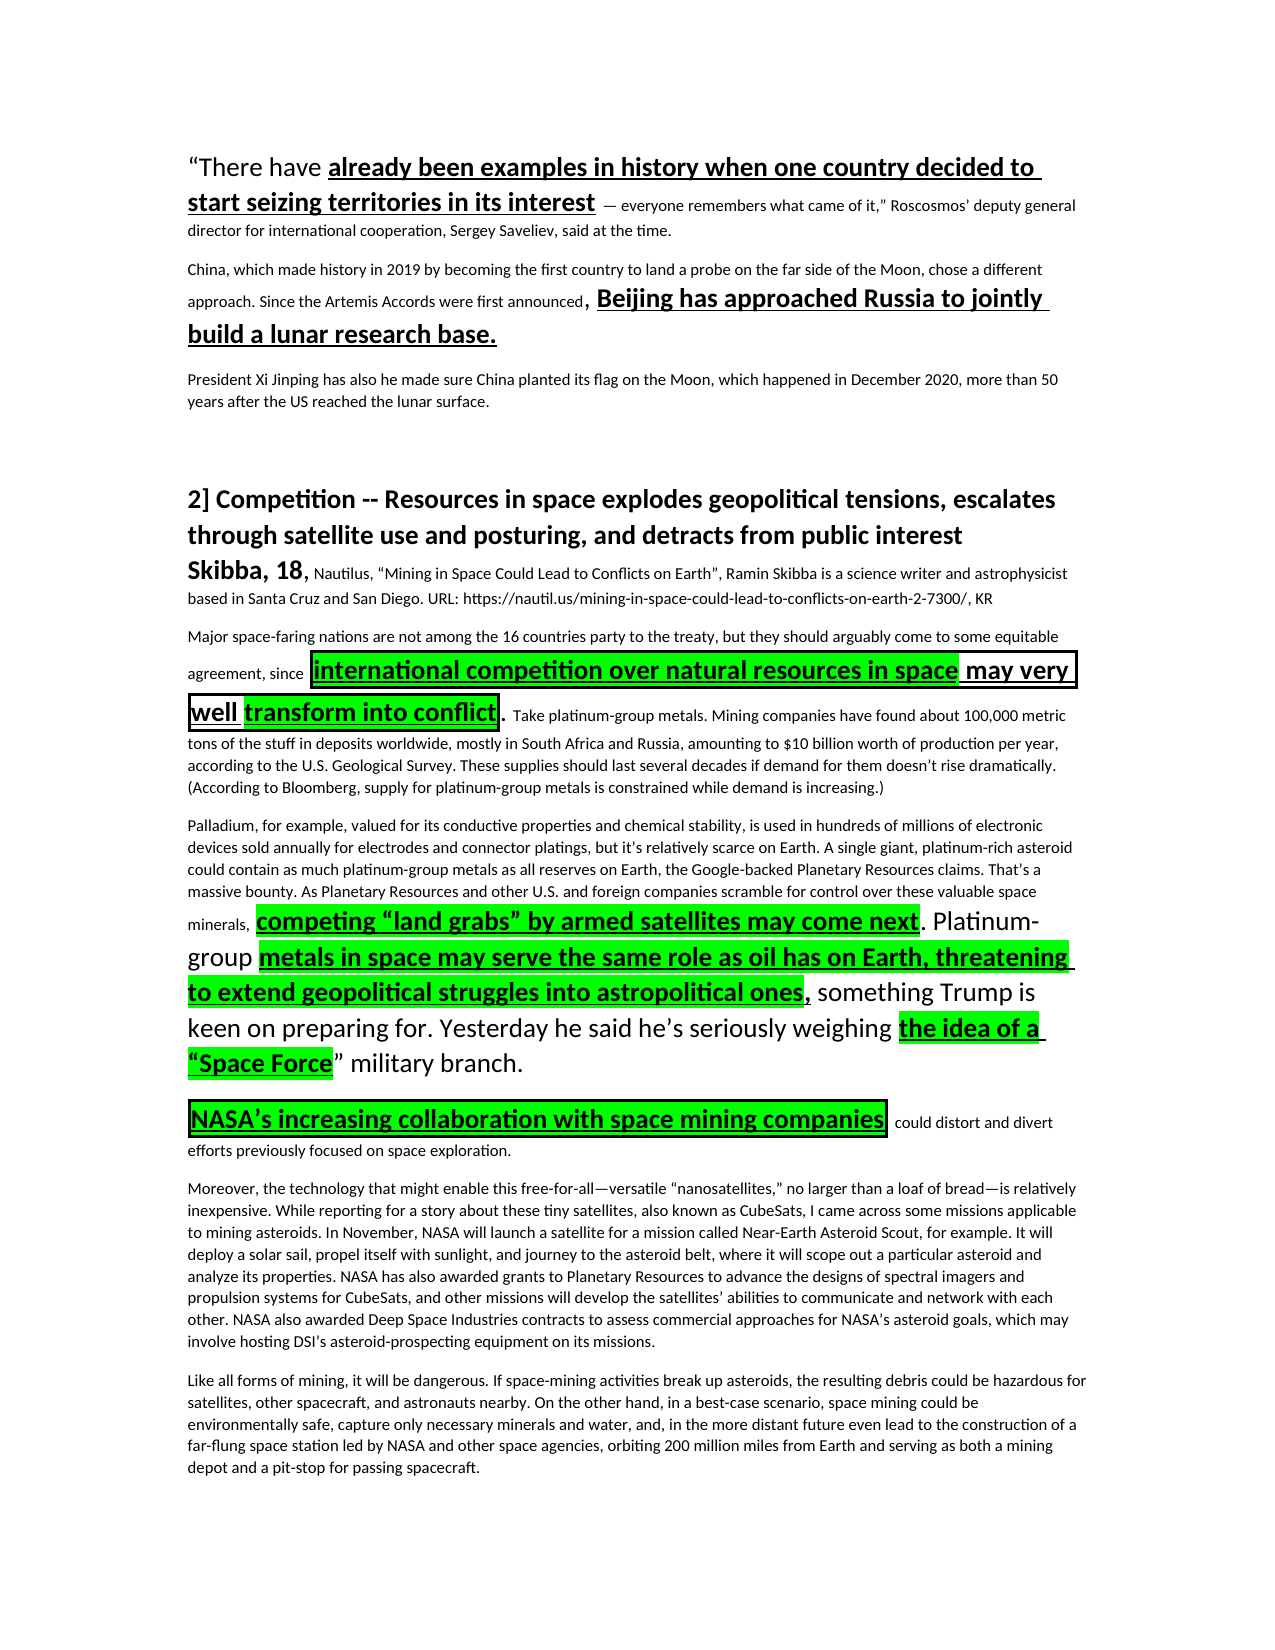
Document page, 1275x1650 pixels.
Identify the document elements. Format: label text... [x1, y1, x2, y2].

text Moreover, the technology that might enable this free-for-all—versatile “nanosatellites,” no larger than a loaf of bread—is relatively inexpensive. While reporting for a story about these tiny satellites, also known as CubeSats, I came across some missions applicable to mining asteroids. In November, NASA will launch a satellite for a mission called Near-Earth Asteroid Scout, for example. It will deploy a solar sail, propel itself with sunlight, and journey to the asteroid belt, where it will scope out a particular asteroid and analyze its properties. NASA has also awarded grants to Planetary Resources to advance the designs of spectral imagers and propulsion systems for CubeSats, and other missions will develop the satellites’ abilities to communicate and network with each other. NASA also awarded Deep Space Industries contracts to assess commercial approaches for NASA’s asteroid goals, which may involve hosting DSI’s asteroid-prospecting equipment on its missions. [187, 1178, 1087, 1352]
text Palladium, for example, valued for its conductive properties and chemical stability, is used in hundreds of millions of electronic devices sold annually for electrodes and connector platings, but it’s relatively scarce on Earth. A single giant, platinum-rich asteroid could contain as much platinum-group metals as all reserves on Earth, the Google-backed Planetary Resources claims. That’s a massive bounty. As Planetary Resources and other U.S. and foreign companies scramble for control over these valuable space minerals, competing “land grabs” by armed satellites may come next. Platinum-group metals in space may serve the same role as oil has on Earth, threatening to extend geopolitical struggles into astropolitical ones, something Trump is keen on preparing for. Yesterday he said he’s seriously weighing the idea of a “Space Force” military branch. [187, 816, 1087, 1080]
text Skibba, 18, Nautilus, “Mining in Space Could Lead to Conflicts on Earth”, Ramin Skibba is a science writer and astrophysicist based in Santa Cruz and San Diego. URL: https://nautil.us/mining-in-space-could-lead-to-conflicts-on-earth-2-7300/, KR [187, 553, 1087, 608]
text Major space-faring nations are not among the 16 countries party to the treaty, but they should arguably come to some equitable agreement, since international competition over natural resources in space may very well transform into conflict. Take platinum-group metals. Mining companies have found about 100,000 metric tons of the stuff in deposits worldwide, mostly in South Africa and Russia, amounting to $10 billion worth of production per year, according to the U.S. Geological Survey. These supplies should last several decades if demand for them doesn’t rise dramatically. (According to Bloomberg, supply for platinum-group metals is constrained while demand is increasing.) [187, 627, 1087, 797]
subtitle 2] Competition -- Resources in space explodes geopolitical tensions, escalates through satellite use and posturing, and detracts from public interest [187, 482, 1087, 551]
text Like all forms of mining, it will be dangerous. If space-mining activities break up asteroids, the resulting debris could be hazardous for satellites, other spacecraft, and astronauts nearby. On the other hand, in a best-case scenario, space mining could be environmentally safe, capture only necessary minerals and water, and, in the more distant future even lead to the construction of a far-flung space station led by NASA and other space agencies, orbiting 200 million miles from Earth and serving as both a mining depot and a pit-stop for passing spacecraft. [187, 1370, 1087, 1478]
text China, which made history in 2019 by becoming the first country to land a probe on the far side of the Moon, chose a different approach. Since the Artemis Accords were first announced, Beijing has approached Russia to jointly build a lunar research base. [187, 259, 1087, 350]
text NASA’s increasing collaboration with space mining companies could distort and divert efforts previously focused on space exploration. [187, 1099, 1087, 1160]
text President Xi Jinping has also he made sure China planted its flag on the Moon, which happened in December 2020, more than 50 years after the US reached the lunar surface. [187, 369, 1087, 412]
text “There have already been examples in history when one country decided to start seizing territories in its interest — everyone remembers what came of it,” Roscosmos’ deputy general director for international cooperation, Sergey Saveliev, said at the time. [187, 150, 1087, 241]
